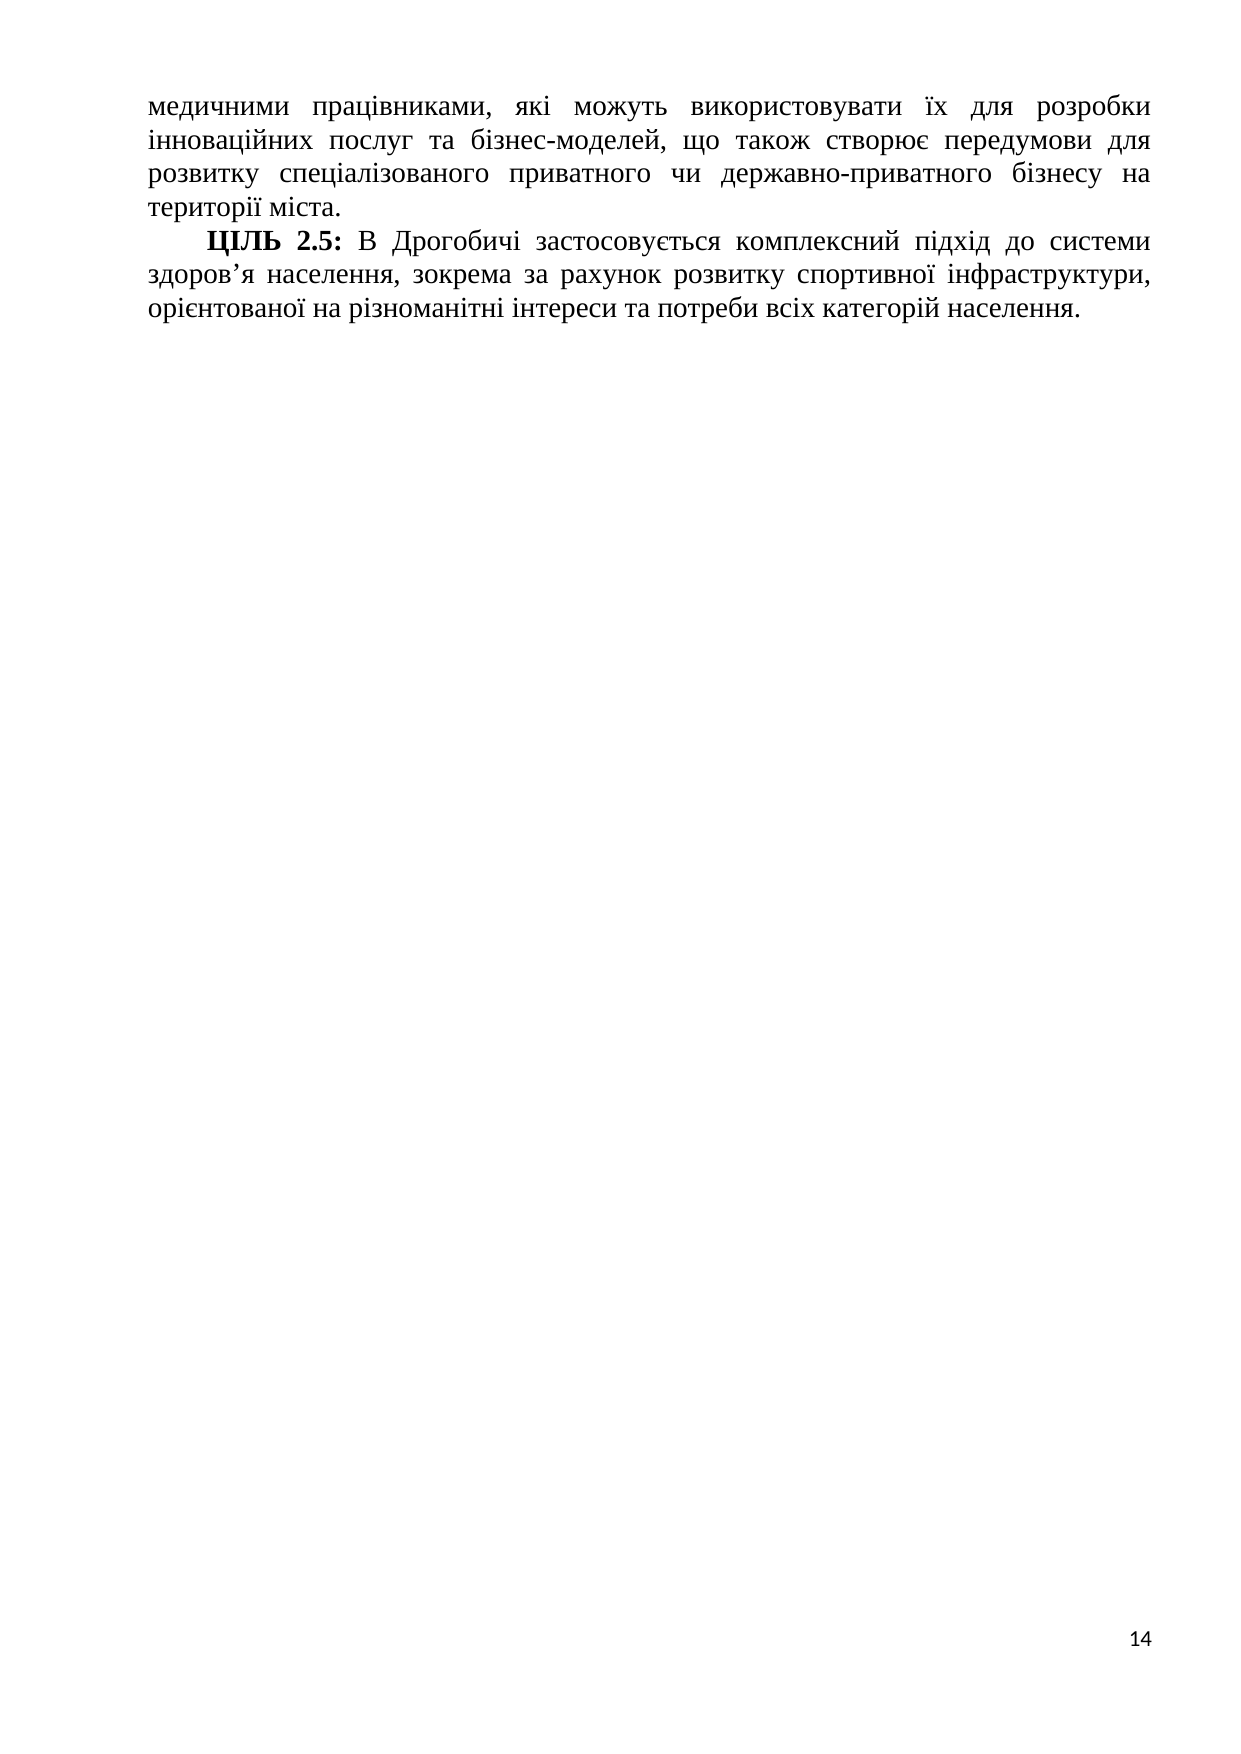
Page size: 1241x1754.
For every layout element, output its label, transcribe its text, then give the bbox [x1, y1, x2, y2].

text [148, 88, 1152, 223]
text ЦІЛЬ 2.5: В Дрогобичі застосовується комплексний підхід до системи здоров’я населення, зокрема за рахунок розвитку спортивної інфраструктури, орієнтованої на різноманітні інтереси та потреби всіх категорій населення. [148, 223, 1152, 323]
